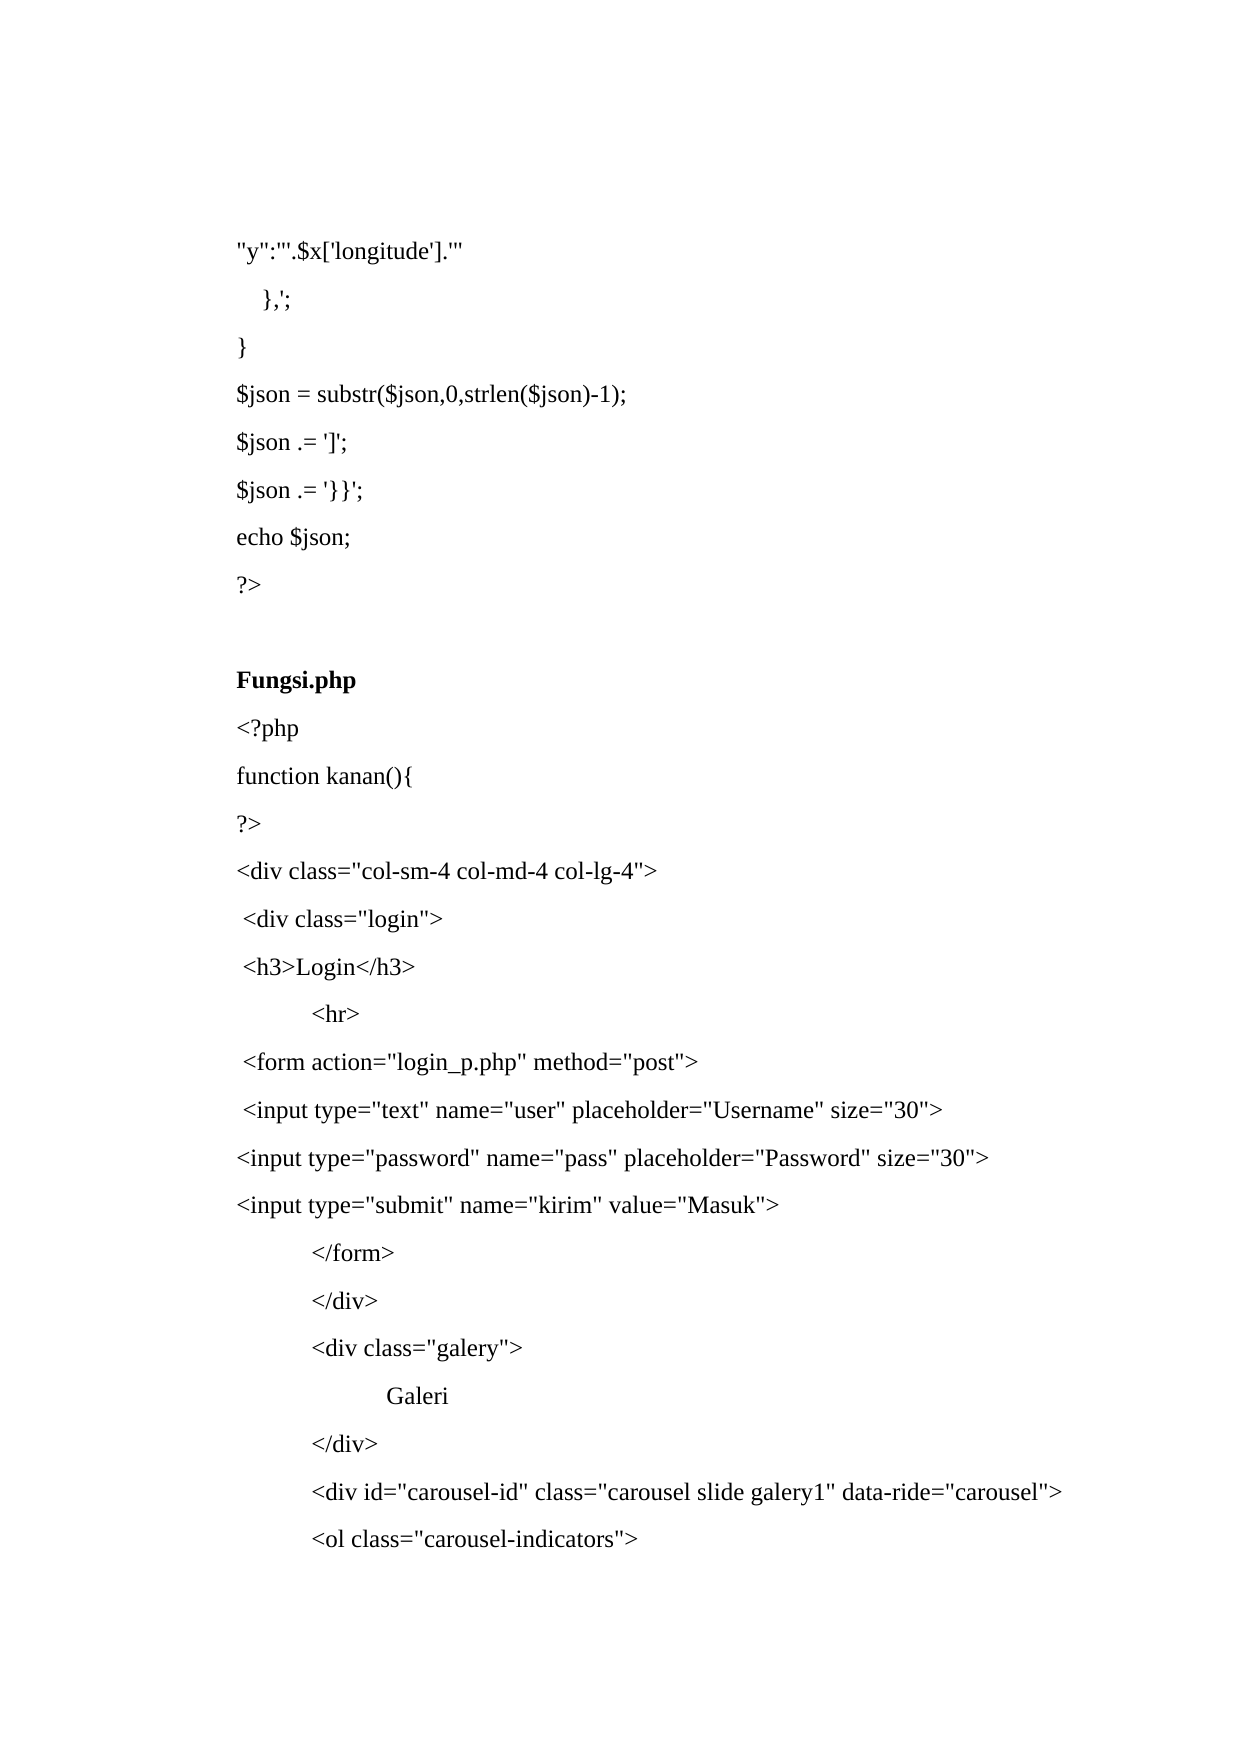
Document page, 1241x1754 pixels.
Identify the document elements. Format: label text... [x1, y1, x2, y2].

text <input type="text" name="user" placeholder="Username" size="30"> [236, 1095, 1063, 1124]
text <hr> [236, 999, 1063, 1028]
text ?> [236, 570, 1063, 599]
text <input type="submit" name="kirim" value="Masuk"> [236, 1190, 1063, 1219]
text $json .= ']'; [236, 427, 1063, 456]
text <ol class="carousel-indicators"> [236, 1524, 1063, 1553]
text Fungsi.php [236, 666, 1063, 694]
text echo $json; [236, 522, 1063, 551]
text </form> [236, 1238, 1063, 1267]
text $json = substr($json,0,strlen($json)-1); [236, 379, 1063, 408]
text <div class="galery"> [236, 1333, 1063, 1362]
text function kanan(){ [236, 761, 1063, 790]
text <div class="login"> [236, 904, 1063, 933]
text <div class="col-sm-4 col-md-4 col-lg-4"> [236, 856, 1063, 885]
text <?php [236, 713, 1063, 742]
text $json .= '}}'; [236, 475, 1063, 503]
text </div> [236, 1429, 1063, 1458]
text } [236, 332, 1063, 360]
text <input type="password" name="pass" placeholder="Password" size="30"> [236, 1143, 1063, 1171]
text "y":"'.$x['longitude'].'" [236, 236, 1063, 265]
text <h3>Login</h3> [236, 952, 1063, 981]
text ?> [236, 809, 1063, 837]
text </div> [236, 1286, 1063, 1314]
text <div id="carousel-id" class="carousel slide galery1" data-ride="carousel"> [236, 1477, 1063, 1505]
text <form action="login_p.php" method="post"> [236, 1047, 1063, 1076]
text },'; [236, 284, 1063, 313]
text Galeri [236, 1381, 1063, 1410]
